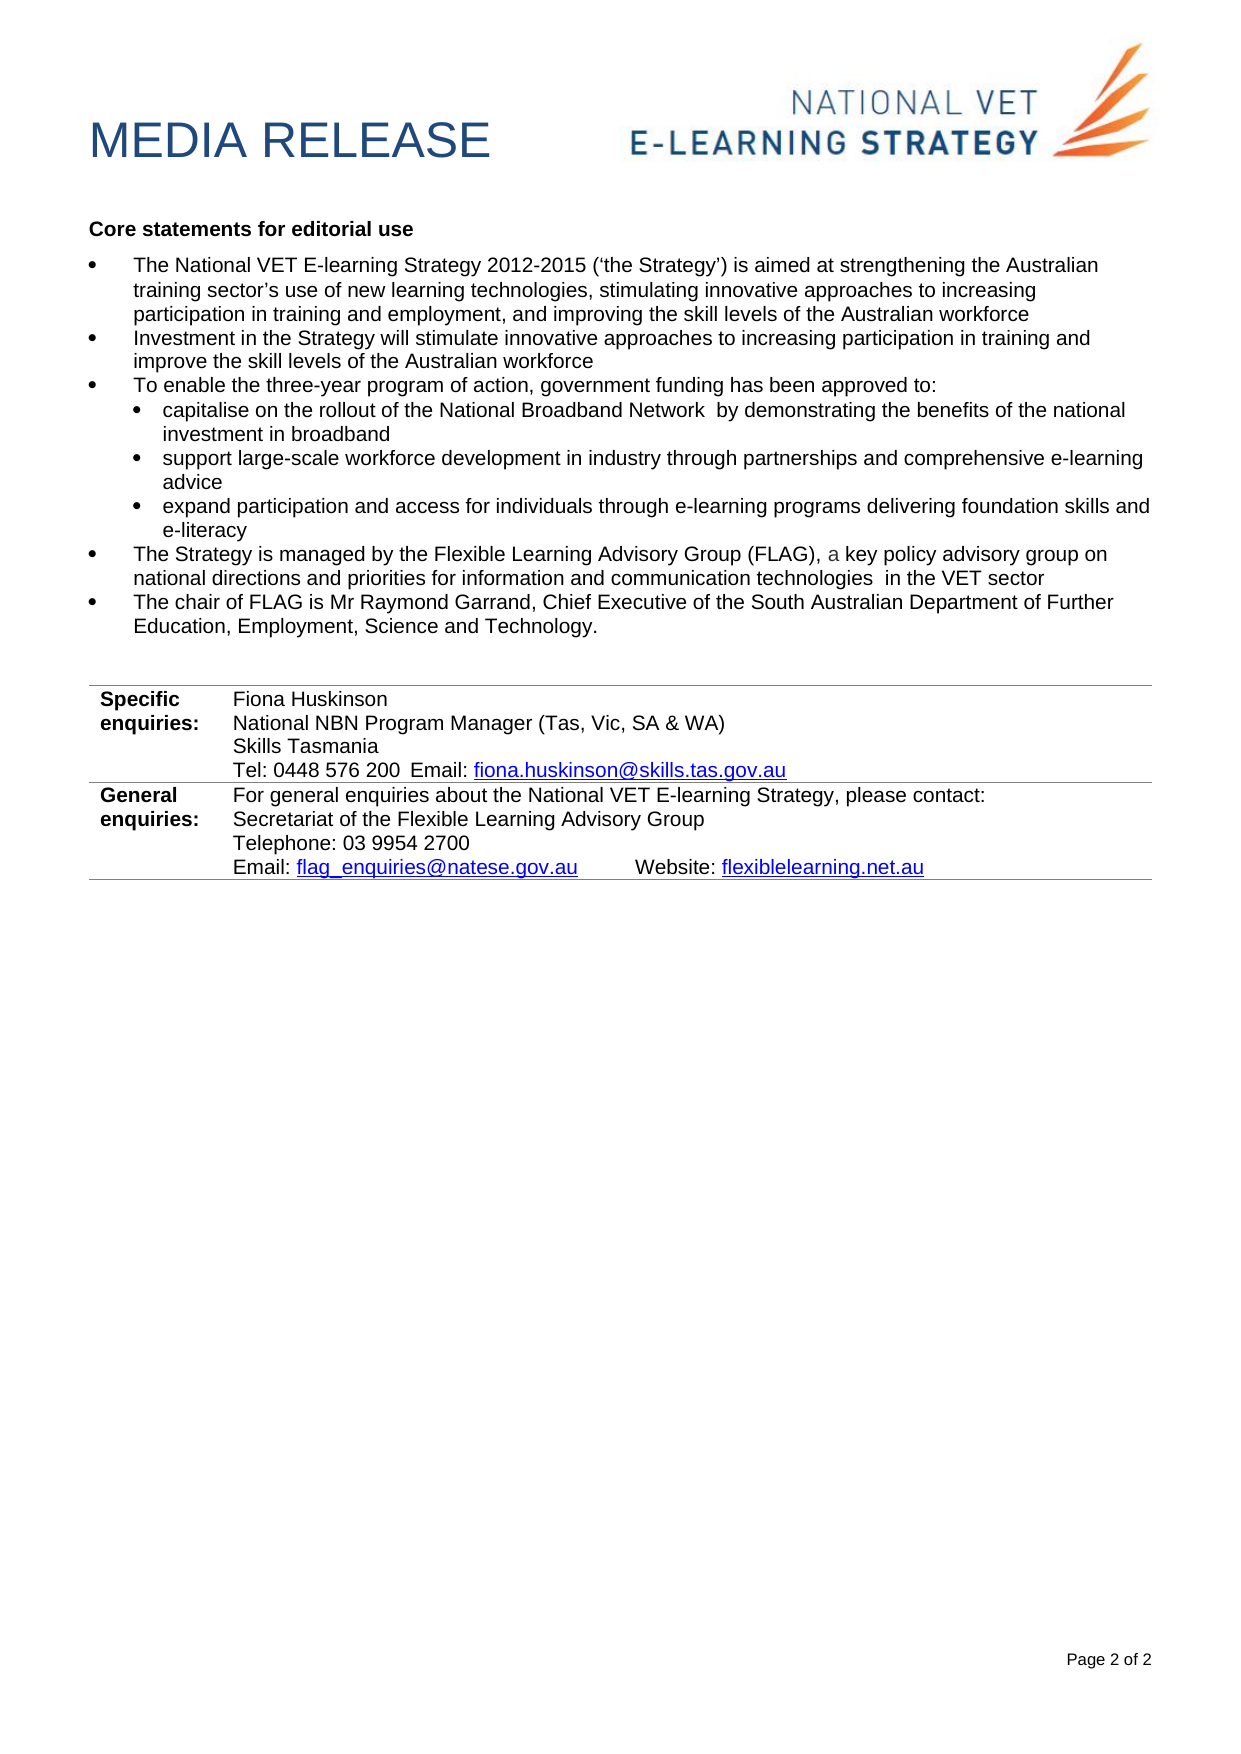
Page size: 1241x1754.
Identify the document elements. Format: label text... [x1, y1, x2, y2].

table_cell For general enquiries about the National VET E-learning Strategy, please contact: Secretariat of the Flexible Learning Advisory Group Telephone: 03 9954 2700 Email: flag_enquiries@natese.gov.au Website: flexiblelearning.net.au [221, 783, 1152, 879]
list capitalise on the rollout of the National Broadband Network by demonstrating the benefits of the national investment in broadband [133, 397, 1152, 445]
list To enable the three-year program of action, government funding has been approved to: [89, 373, 1167, 397]
list Investment in the Strategy will stimulate innovative approaches to increasing participation in training and improve the skill levels of the Australian workforce [89, 325, 1152, 373]
list The chair of FLAG is Mr Raymond Garrand, Chief Executive of the South Australian Department of Further Education, Employment, Science and Technology. [89, 589, 1152, 637]
table_header Specific enquiries: [89, 686, 221, 782]
table_header Fiona Huskinson National NBN Program Manager (Tas, Vic, SA & WA) Skills Tasmania Tel: 0448 576 200 Email: fiona.huskinson@skills.tas.gov.au [221, 686, 1152, 782]
table_cell General enquiries: [89, 783, 221, 879]
picture [619, 39, 1161, 183]
list The National VET E-learning Strategy 2012-2015 (‘the Strategy’) is aimed at strengthening the Australian training sector’s use of new learning technologies, stimulating innovative approaches to increasing participation in training and employment, and improving the skill levels of the Australian workforce [89, 253, 1152, 325]
list The Strategy is managed by the Flexible Learning Advisory Group (FLAG), a key policy advisory group on national directions and priorities for information and communication technologies in the VET sector [89, 541, 1152, 589]
list support large-scale workforce development in industry through partnerships and comprehensive e-learning advice [133, 445, 1152, 493]
list expand participation and access for individuals through e-learning programs delivering foundation skills and e-literacy [133, 493, 1152, 541]
text Core statements for editorial use [89, 217, 1152, 241]
